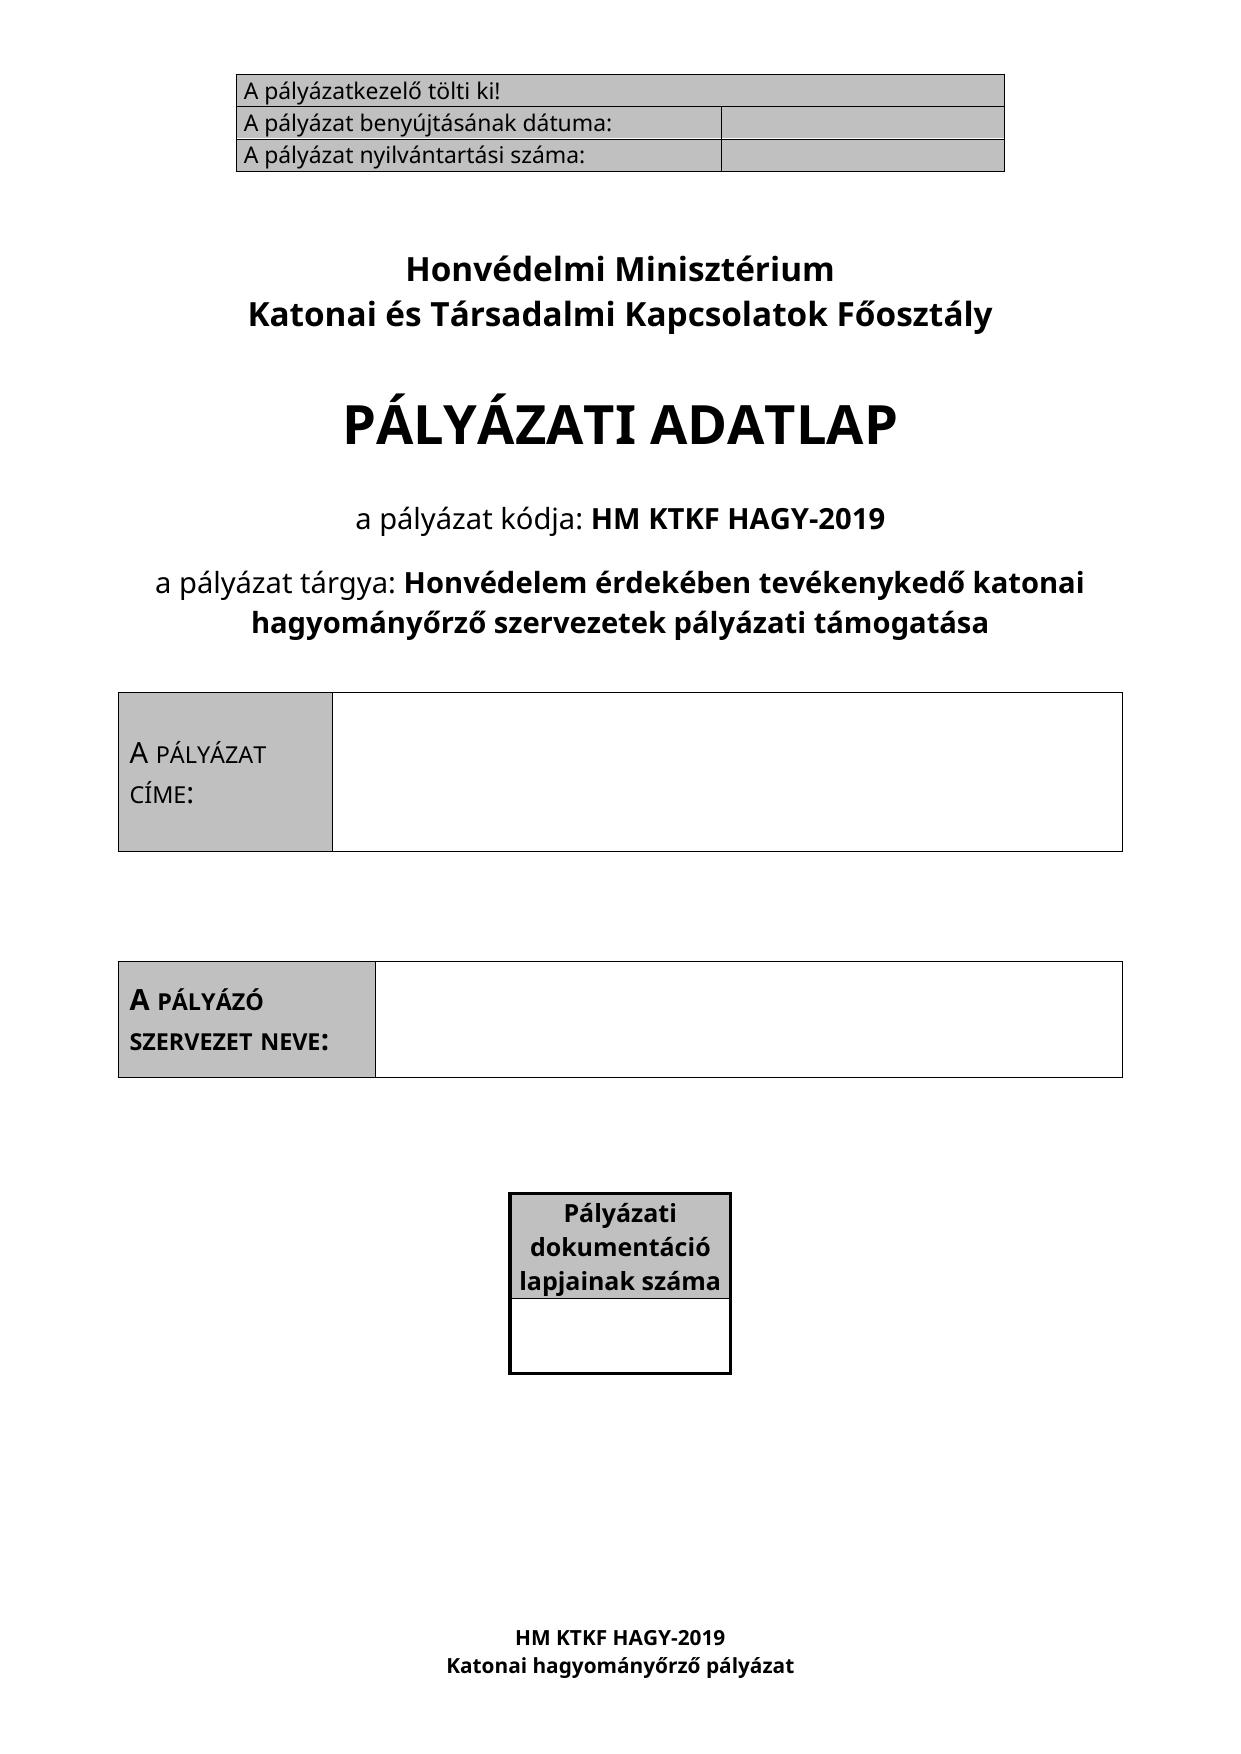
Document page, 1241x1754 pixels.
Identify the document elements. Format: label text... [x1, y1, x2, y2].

table_header A pályázó szervezet neve: [119, 962, 375, 1077]
title PÁLYÁZATI ADATLAP [118, 387, 1122, 460]
title Katonai és Társadalmi Kapcsolatok Főosztály [118, 291, 1122, 337]
table_header [376, 962, 1122, 1077]
text a pályázat tárgya: Honvédelem érdekében tevékenykedő katonai hagyományőrző szervezetek pályázati támogatása [118, 563, 1122, 642]
table_header [333, 693, 1122, 851]
table_cell [512, 1299, 729, 1372]
table_header A pályázat címe: [119, 693, 332, 851]
text a pályázat kódja: HM KTKF HAGY-2019 [118, 498, 1122, 538]
table_header Pályázati dokumentáció lapjainak száma [512, 1195, 729, 1298]
text Honvédelmi Minisztérium [118, 246, 1122, 291]
